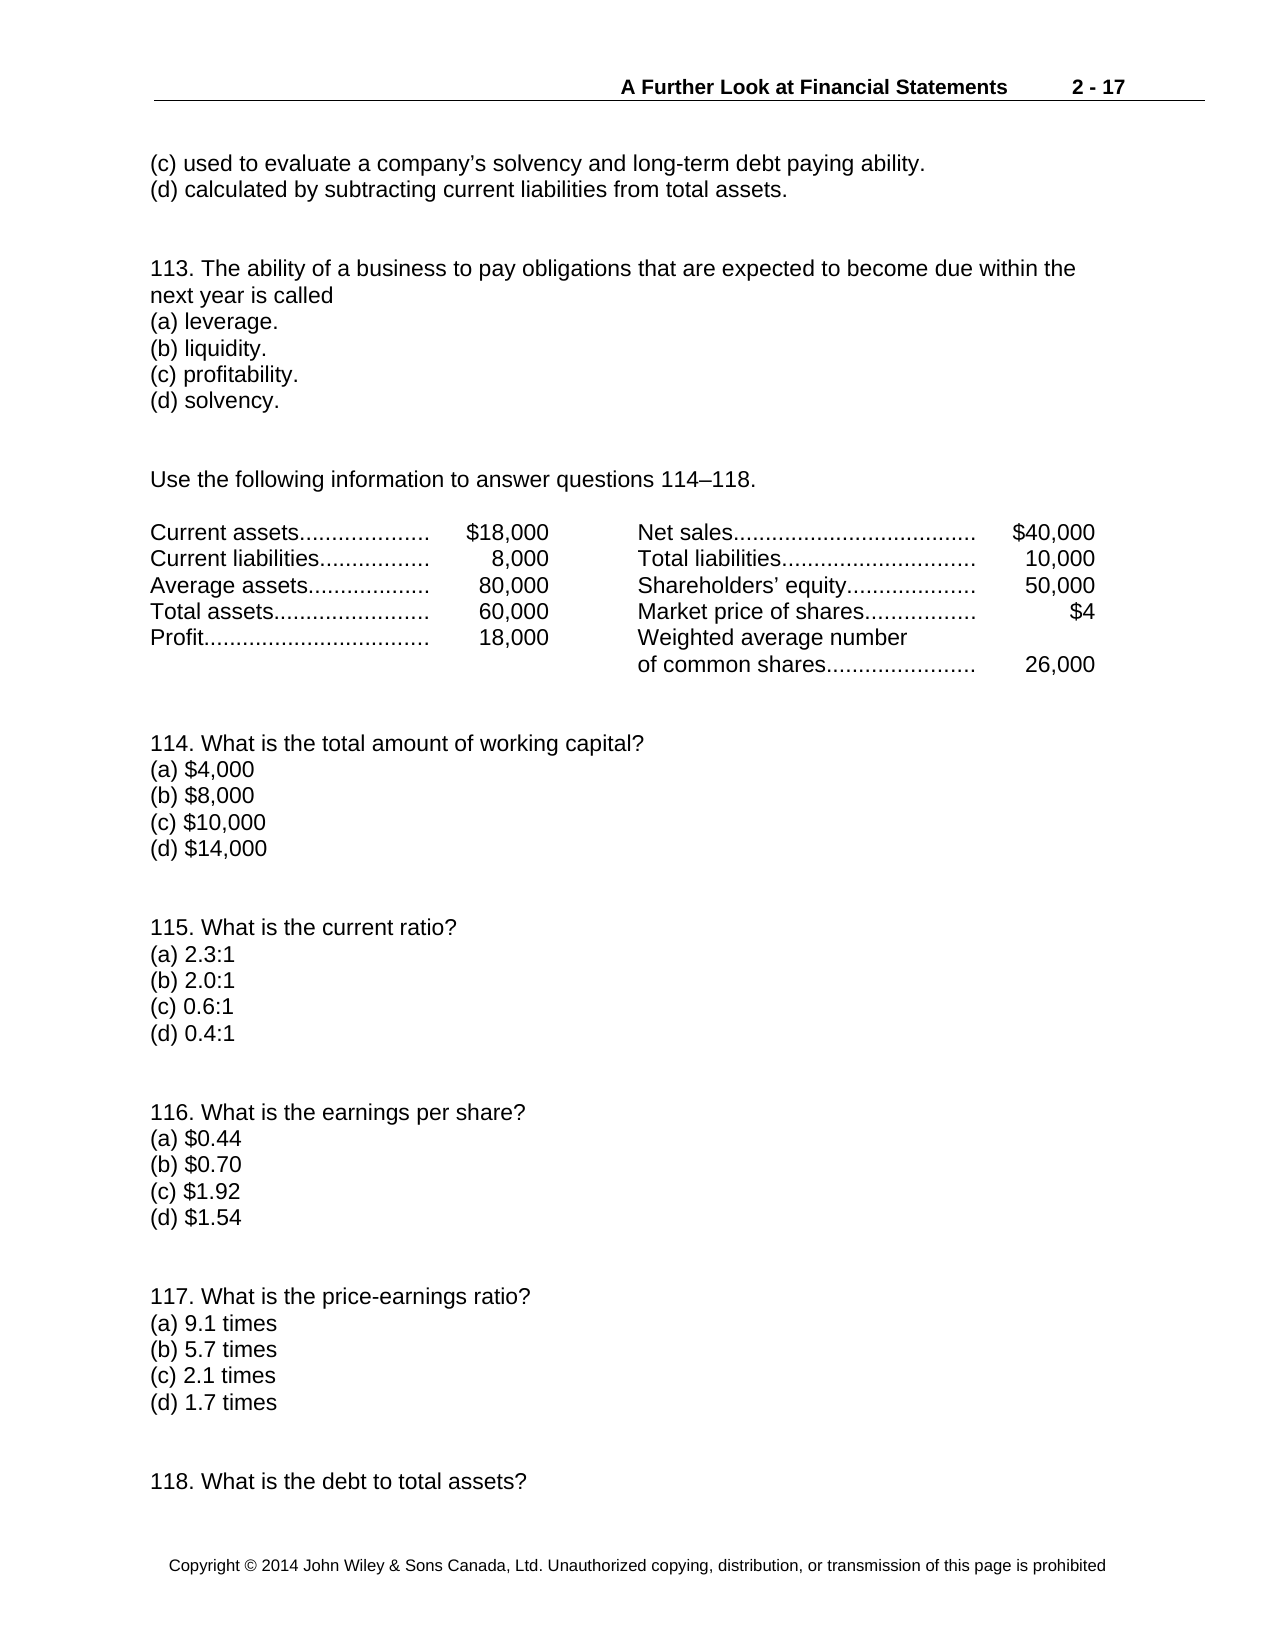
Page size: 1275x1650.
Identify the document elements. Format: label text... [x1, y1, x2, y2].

text (c) used to evaluate a company’s solvency and long-term debt paying ability. [150, 150, 1125, 176]
text Current liabilities 8,000 Total liabilities 10,000 [150, 545, 1125, 572]
text Current assets $18,000 Net sales $40,000 [150, 519, 1125, 545]
text (d) 1.7 times [150, 1389, 1125, 1415]
text (c) $10,000 [150, 809, 1125, 835]
text (c) profitability. [150, 361, 1125, 387]
text (a) $0.44 [150, 1125, 1125, 1151]
text of common shares 26,000 [150, 651, 1125, 677]
text (a) leverage. [150, 308, 1125, 334]
text (b) $8,000 [150, 782, 1125, 809]
text 118. What is the debt to total assets? [150, 1468, 1125, 1494]
text (a) 9.1 times [150, 1309, 1125, 1336]
text (a) $4,000 [150, 756, 1125, 782]
text Profit 18,000 Weighted average number [150, 624, 1125, 651]
text (c) 2.1 times [150, 1362, 1125, 1389]
text (b) liquidity. [150, 334, 1125, 361]
text (d) calculated by subtracting current liabilities from total assets. [150, 176, 1125, 203]
text (d) 0.4:1 [150, 1020, 1125, 1046]
text (b) 2.0:1 [150, 967, 1125, 993]
text (d) $14,000 [150, 835, 1125, 862]
text 117. What is the price-earnings ratio? [150, 1283, 1125, 1309]
text 114. What is the total amount of working capital? [150, 730, 1125, 756]
text (d) $1.54 [150, 1204, 1125, 1231]
text 115. What is the current ratio? [150, 914, 1125, 941]
text 116. What is the earnings per share? [150, 1099, 1125, 1125]
text (d) solvency. [150, 387, 1125, 413]
text (b) $0.70 [150, 1151, 1125, 1178]
text (c) 0.6:1 [150, 993, 1125, 1020]
text (a) 2.3:1 [150, 941, 1125, 967]
text 113. The ability of a business to pay obligations that are expected to become due within the next year is called [150, 255, 1125, 308]
text Total assets 60,000 Market price of shares $4 [150, 598, 1125, 624]
text (b) 5.7 times [150, 1336, 1125, 1362]
text (c) $1.92 [150, 1178, 1125, 1204]
text Use the following information to answer questions 114–118. [150, 466, 1125, 493]
text Average assets 80,000 Shareholders’ equity 50,000 [150, 572, 1125, 598]
